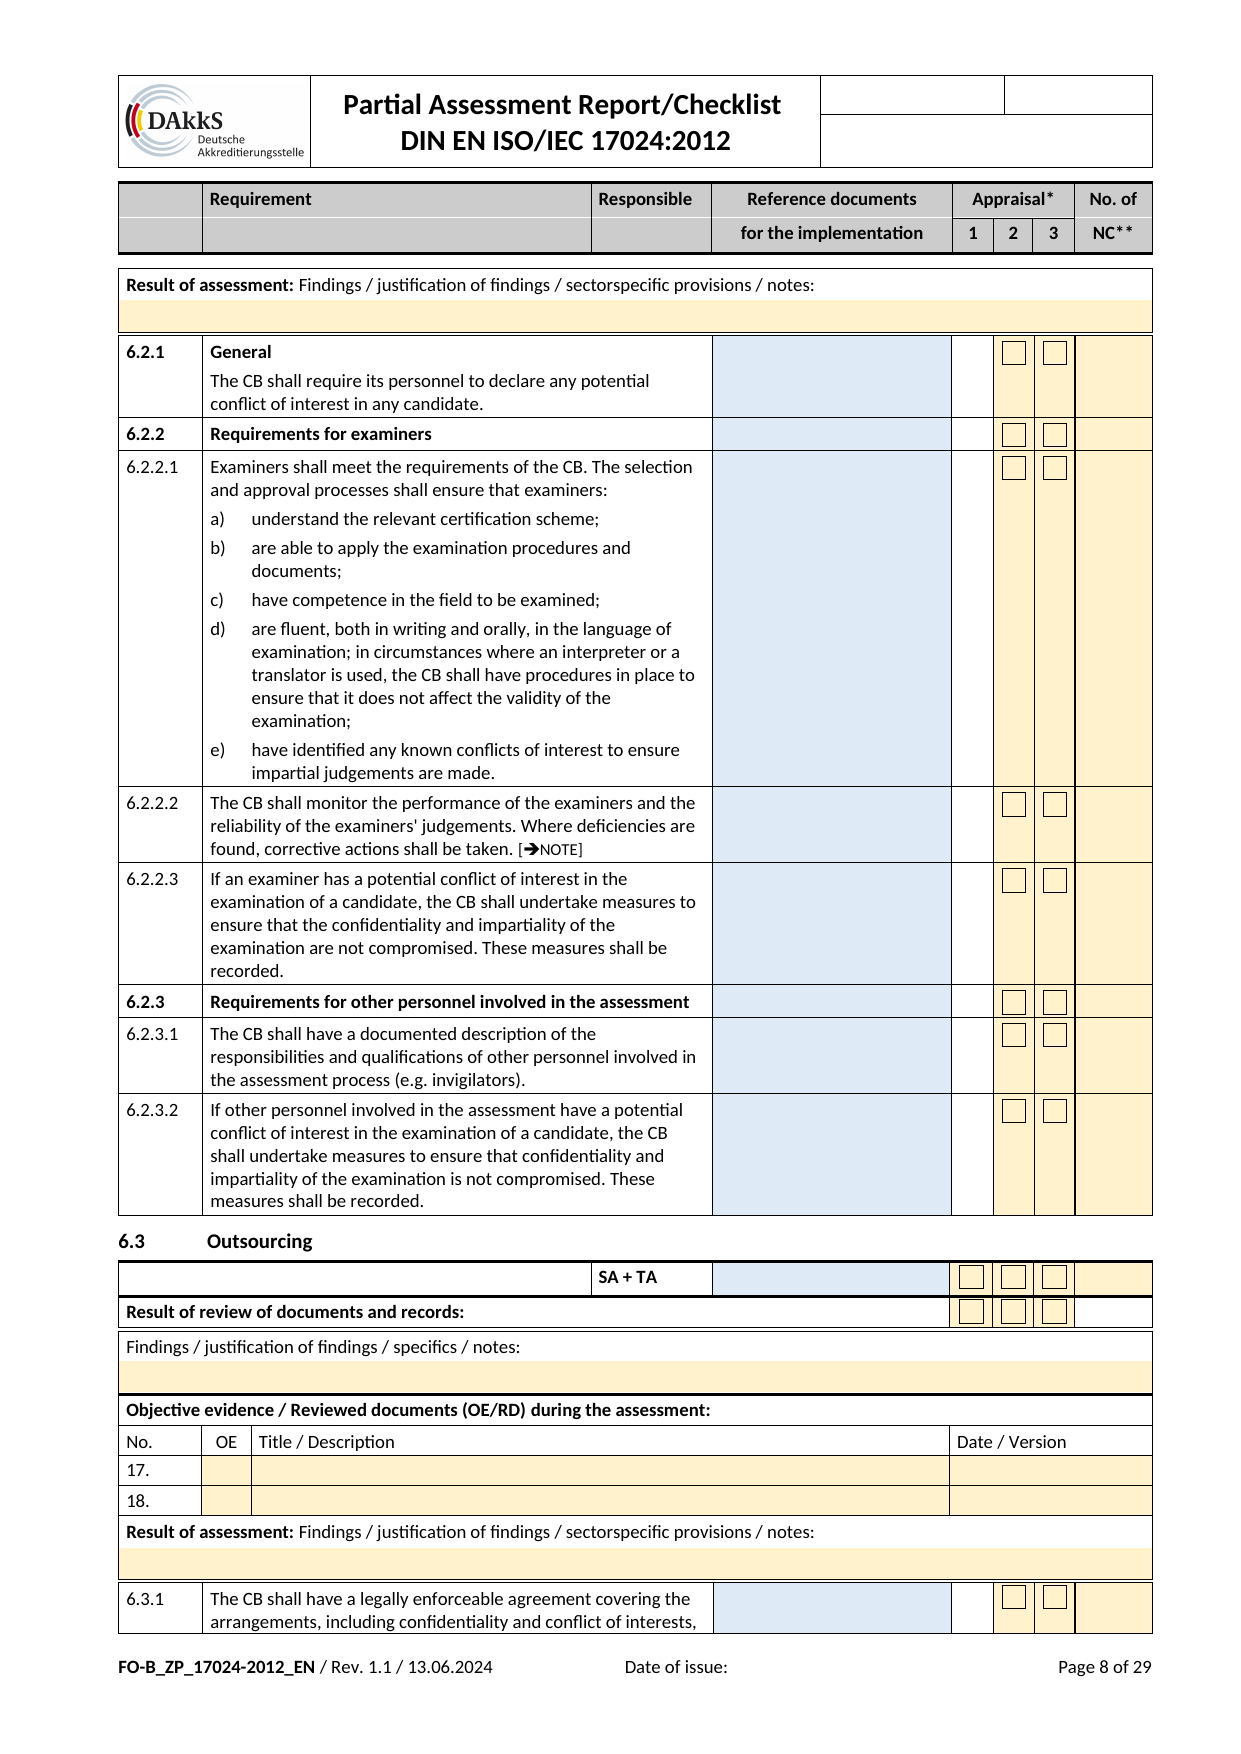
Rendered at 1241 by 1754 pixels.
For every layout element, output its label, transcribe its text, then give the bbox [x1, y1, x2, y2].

table_cell [952, 1018, 993, 1093]
table_cell [1076, 1018, 1152, 1093]
table_cell Objective evidence / Reviewed documents (OE/RD) during the assessment: [119, 1396, 1152, 1425]
table_cell [950, 1456, 1152, 1485]
table_header [713, 1263, 949, 1295]
table_cell Result of assessment: Findings / justification of findings / sectorspecific provisions / notes: [119, 269, 1152, 300]
table_header [1075, 1263, 1152, 1295]
table_cell [713, 787, 951, 862]
table_cell [1035, 1094, 1074, 1215]
table_header [713, 336, 951, 417]
table_cell [1076, 1094, 1152, 1215]
table_cell [202, 1456, 251, 1485]
table_cell [713, 1018, 951, 1093]
table_cell [713, 418, 951, 450]
table_cell [1035, 1018, 1074, 1093]
table_cell [252, 1486, 949, 1515]
table_cell 6.2.3 [119, 985, 202, 1017]
table_cell [994, 985, 1034, 1017]
table_cell [950, 1486, 1152, 1515]
table_cell [713, 1094, 951, 1215]
table_header 6.3.1 [119, 1583, 202, 1633]
table_header [1076, 1583, 1152, 1633]
table_cell [994, 451, 1034, 786]
table_cell [952, 863, 993, 984]
table_cell [119, 1486, 201, 1515]
table_cell [252, 1456, 949, 1485]
table_cell [1075, 1298, 1152, 1327]
table_cell 6.2.3.2 [119, 1094, 202, 1215]
table_cell 6.2.2.1 [119, 451, 202, 786]
table_cell [994, 1018, 1034, 1093]
table_cell [119, 300, 1152, 332]
table_cell 6.2.2 [119, 418, 202, 450]
table_header 6.2.1 [119, 336, 202, 417]
table_cell [713, 985, 951, 1017]
table_cell [950, 1298, 992, 1327]
table_cell Date / Version [950, 1426, 1152, 1455]
table_header [1035, 1583, 1074, 1633]
table_cell If an examiner has a potential conflict of interest in the examination of a candidate, the CB shall undertake measures to ensure that the confidentiality and impartiality of the examination are not compromised. These measures shall be recorded. [203, 863, 712, 984]
table_header [952, 1583, 993, 1633]
table_header [1076, 336, 1152, 417]
table_cell [1076, 985, 1152, 1017]
table_cell [994, 1094, 1034, 1215]
table_cell [1076, 451, 1152, 786]
table_cell [993, 1298, 1033, 1327]
table_cell The CB shall monitor the performance of the examiners and the reliability of the examiners' judgements. Where deficiencies are found, corrective actions shall be taken. [Note] [203, 787, 712, 862]
table_cell [952, 985, 993, 1017]
table_header [950, 1263, 992, 1295]
table_cell [952, 787, 993, 862]
subtitle 6.3 Outsourcing [118, 1228, 1152, 1254]
table_header SA + TA [592, 1263, 712, 1295]
table_cell [994, 418, 1034, 450]
table_header General The CB shall require its personnel to declare any potential conflict of interest in any candidate. [203, 336, 712, 417]
table_header Findings / justification of findings / specifics / notes: [119, 1332, 1152, 1361]
table_cell [994, 787, 1034, 862]
table_header [994, 336, 1034, 417]
table_cell Requirements for examiners [203, 418, 712, 450]
table_cell [1034, 1298, 1074, 1327]
table_cell [202, 1486, 251, 1515]
table_cell [994, 863, 1034, 984]
table_cell [119, 1456, 201, 1485]
table_cell [1035, 451, 1074, 786]
table_cell OE [202, 1426, 251, 1455]
table_cell [1035, 787, 1074, 862]
table_cell [119, 1361, 1152, 1392]
table_cell 6.2.2.3 [119, 863, 202, 984]
table_cell 6.2.3.1 [119, 1018, 202, 1093]
table_cell The CB shall have a documented description of the responsibilities and qualifications of other personnel involved in the assessment process (e.g. invigilators). [203, 1018, 712, 1093]
table_cell [119, 1548, 1152, 1579]
table_cell Result of assessment: Findings / justification of findings / sectorspecific provisions / notes: [119, 1516, 1152, 1548]
table_header [119, 1263, 591, 1295]
table_header [1034, 1263, 1074, 1295]
table_header [994, 1583, 1034, 1633]
table_header [993, 1263, 1033, 1295]
table_cell Examiners shall meet the requirements of the CB. The selection and approval processes shall ensure that examiners: understand the relevant certification scheme; are able to apply the examination procedures and documents; have competence in the field to be examined; are fluent, both in writing and orally, in the language of examination; in circumstances where an interpreter or a translator is used, the CB shall have procedures in place to ensure that it does not affect the validity of the examination; have identified any known conflicts of interest to ensure impartial judgements are made. [203, 451, 712, 786]
table_cell Requirements for other personnel involved in the assessment [203, 985, 712, 1017]
table_cell [1076, 863, 1152, 984]
table_cell [1035, 985, 1074, 1017]
table_header [1035, 336, 1074, 417]
table_cell [713, 451, 951, 786]
table_cell [713, 863, 951, 984]
table_cell [1035, 418, 1074, 450]
table_cell [952, 1094, 993, 1215]
table_cell [1035, 863, 1074, 984]
table_cell [1076, 418, 1152, 450]
table_cell [1076, 787, 1152, 862]
table_header [952, 336, 993, 417]
table_cell 6.2.2.2 [119, 787, 202, 862]
table_cell Result of review of documents and records: [119, 1298, 949, 1327]
table_cell If other personnel involved in the assessment have a potential conflict of interest in the examination of a candidate, the CB shall undertake measures to ensure that confidentiality and impartiality of the examination is not compromised. These measures shall be recorded. [203, 1094, 712, 1215]
table_cell [952, 451, 993, 786]
table_cell No. [119, 1426, 201, 1455]
table_cell Title / Description [252, 1426, 949, 1455]
table_header [714, 1583, 951, 1633]
table_cell [952, 418, 993, 450]
picture [124, 83, 306, 161]
